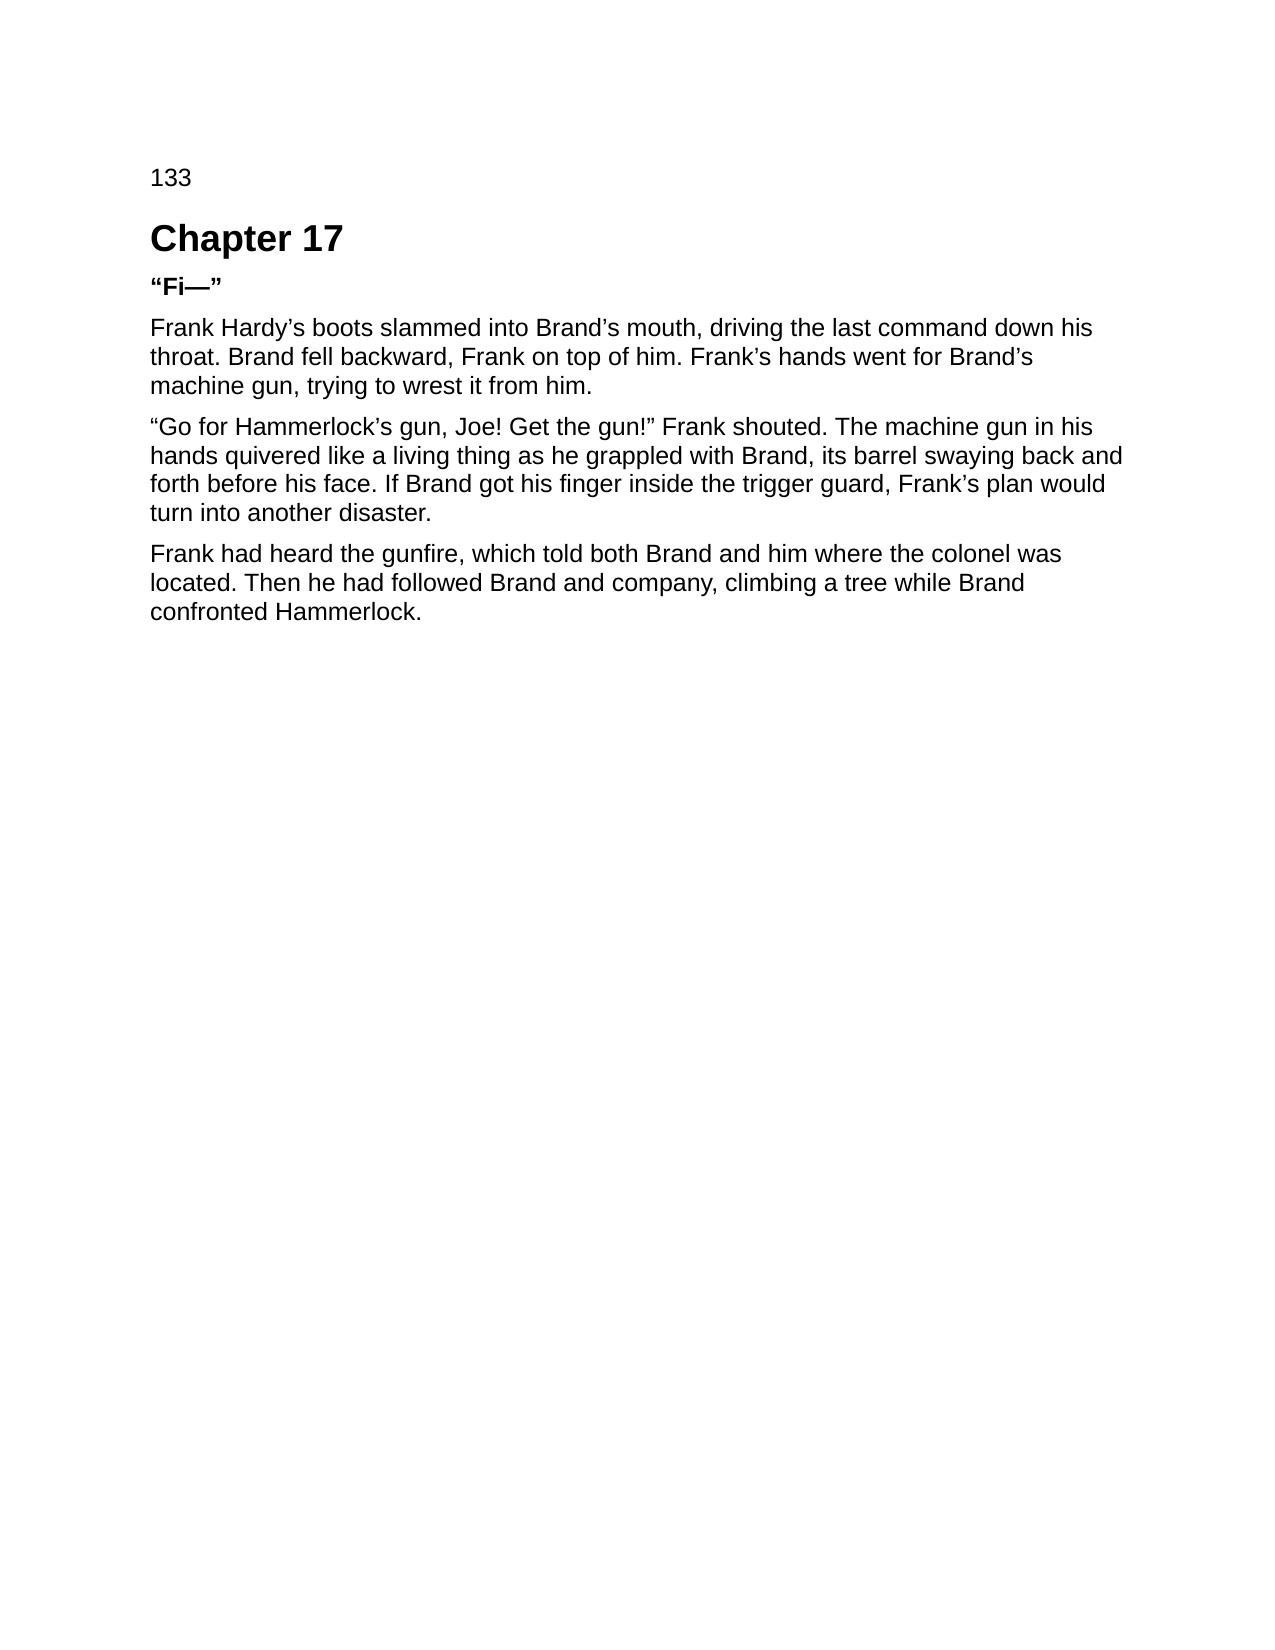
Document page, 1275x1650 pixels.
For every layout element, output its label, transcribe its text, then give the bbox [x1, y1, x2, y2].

text Frank Hardy’s boots slammed into Brand’s mouth, driving the last command down his throat. Brand fell backward, Frank on top of him. Frank’s hands went for Brand’s machine gun, trying to wrest it from him. [150, 313, 1125, 399]
text Frank had heard the gunfire, which told both Brand and him where the colonel was located. Then he had followed Brand and company, climbing a tree while Brand confronted Hammerlock. [150, 539, 1125, 626]
text “Go for Hammerlock’s gun, Joe! Get the gun!” Frank shouted. The machine gun in his hands quivered like a living thing as he grappled with Brand, its barrel swaying back and forth before his face. If Brand got his finger inside the trigger guard, Frank’s plan would turn into another disaster. [150, 412, 1125, 527]
text 133 [150, 162, 1125, 191]
subtitle Chapter 17 [150, 216, 1125, 259]
text “Fi—” [150, 272, 1125, 301]
